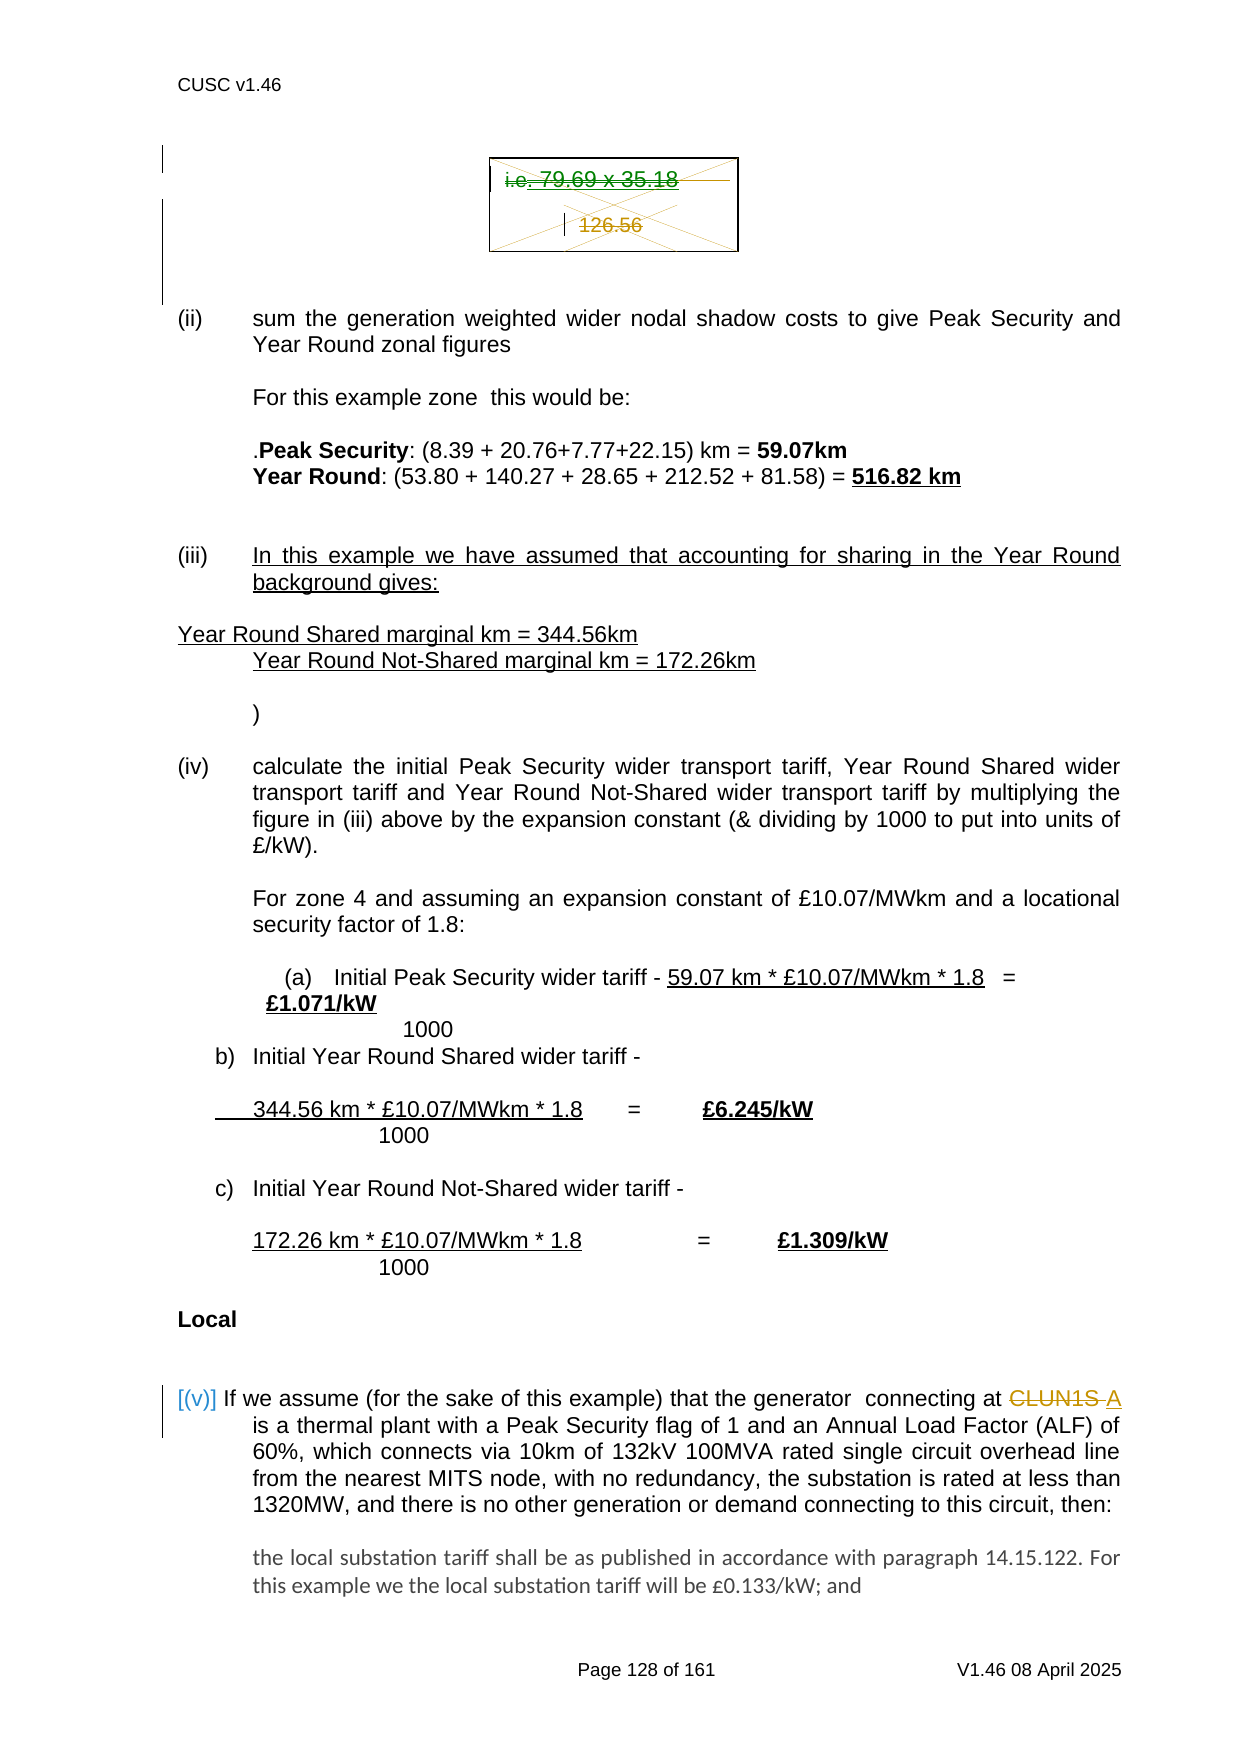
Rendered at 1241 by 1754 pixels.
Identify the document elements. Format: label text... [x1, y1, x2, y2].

list sum the generation weighted wider nodal shadow costs to give Peak Security and Year Round zonal figures [177, 305, 1121, 358]
list Initial Year Round Not-Shared wider tariff - [215, 1174, 1121, 1201]
text Year Round: (53.80 + 140.27 + 28.65 + 212.52 + 81.58) = 516.82 km [252, 463, 1121, 489]
text the local substation tariff shall be as published in accordance with paragraph 14.15.122. For this example we the local substation tariff will be £0.133/kW; and [252, 1543, 1121, 1599]
text For zone 4 and assuming an expansion constant of £10.07/MWkm and a locational security factor of 1.8: [252, 885, 1121, 937]
text 1000 [177, 1016, 1121, 1043]
text ) [252, 700, 1121, 727]
text 1000 [252, 1254, 1121, 1280]
list If we assume (for the sake of this example) that the generator connecting at is a thermal plant with a Peak Security flag of 1 and an Annual Load Factor (ALF) of 60%, which connects via 10km of 132kV 100MVA rated single circuit overhead line from the nearest MITS node, with no redundancy, the substation is rated at less than 1320MW, and there is no other generation or demand connecting to this circuit, then: [177, 1385, 1121, 1517]
text (a) Initial Peak Security wider tariff - 59.07 km * £10.07/MWkm * 1.8 = £1.071/kW [252, 964, 1121, 1016]
text Year Round Shared marginal km = 344.56km [177, 621, 1121, 647]
text Year Round Not-Shared marginal km = 172.26km [252, 647, 1121, 674]
text For this example zone this would be: [177, 384, 1121, 410]
text Local [177, 1306, 1121, 1333]
list In this example we have assumed that accounting for sharing in the Year Round background gives: [177, 542, 1121, 595]
list Initial Year Round Shared wider tariff - [215, 1043, 1121, 1069]
text .Peak Security: (8.39 + 20.76+7.77+22.15) km = 59.07km [177, 437, 1121, 463]
list calculate the initial Peak Security wider transport tariff, Year Round Shared wider transport tariff and Year Round Not-Shared wider transport tariff by multiplying the figure in (iii) above by the expansion constant (& dividing by 1000 to put into units of £/kW). [177, 753, 1121, 858]
text 1000 [252, 1122, 1121, 1148]
text 172.26 km * £10.07/MWkm * 1.8 = £1.309/kW [252, 1227, 1121, 1254]
text 344.56 km * £10.07/MWkm * 1.8 = £6.245/kW [215, 1096, 1121, 1122]
